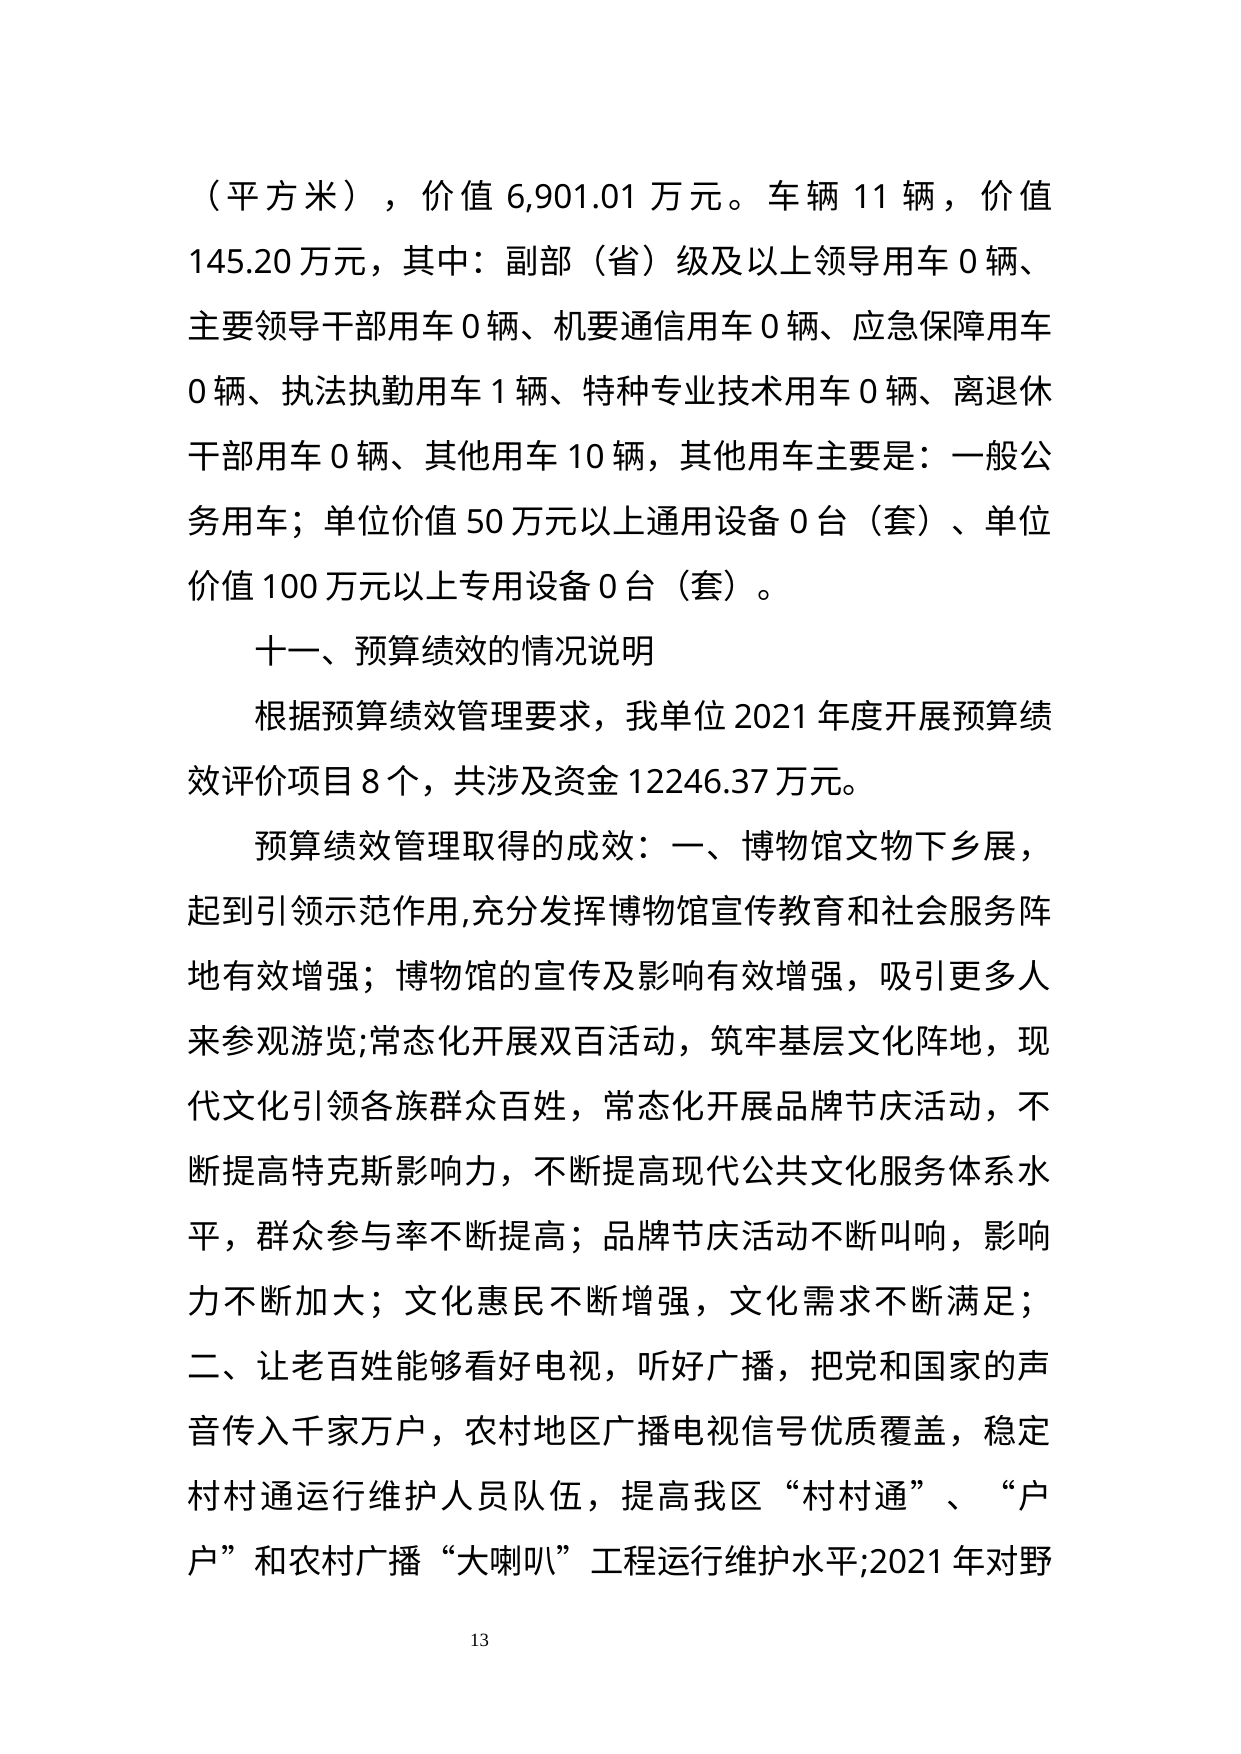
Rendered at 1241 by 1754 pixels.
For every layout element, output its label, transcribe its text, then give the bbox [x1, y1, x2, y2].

text 根据预算绩效管理要求，我单位2021年度开展预算绩效评价项目8个，共涉及资金12246.37万元。 [187, 682, 1053, 812]
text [187, 812, 1053, 1592]
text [187, 162, 1053, 617]
text 十一、预算绩效的情况说明 [187, 617, 1053, 682]
